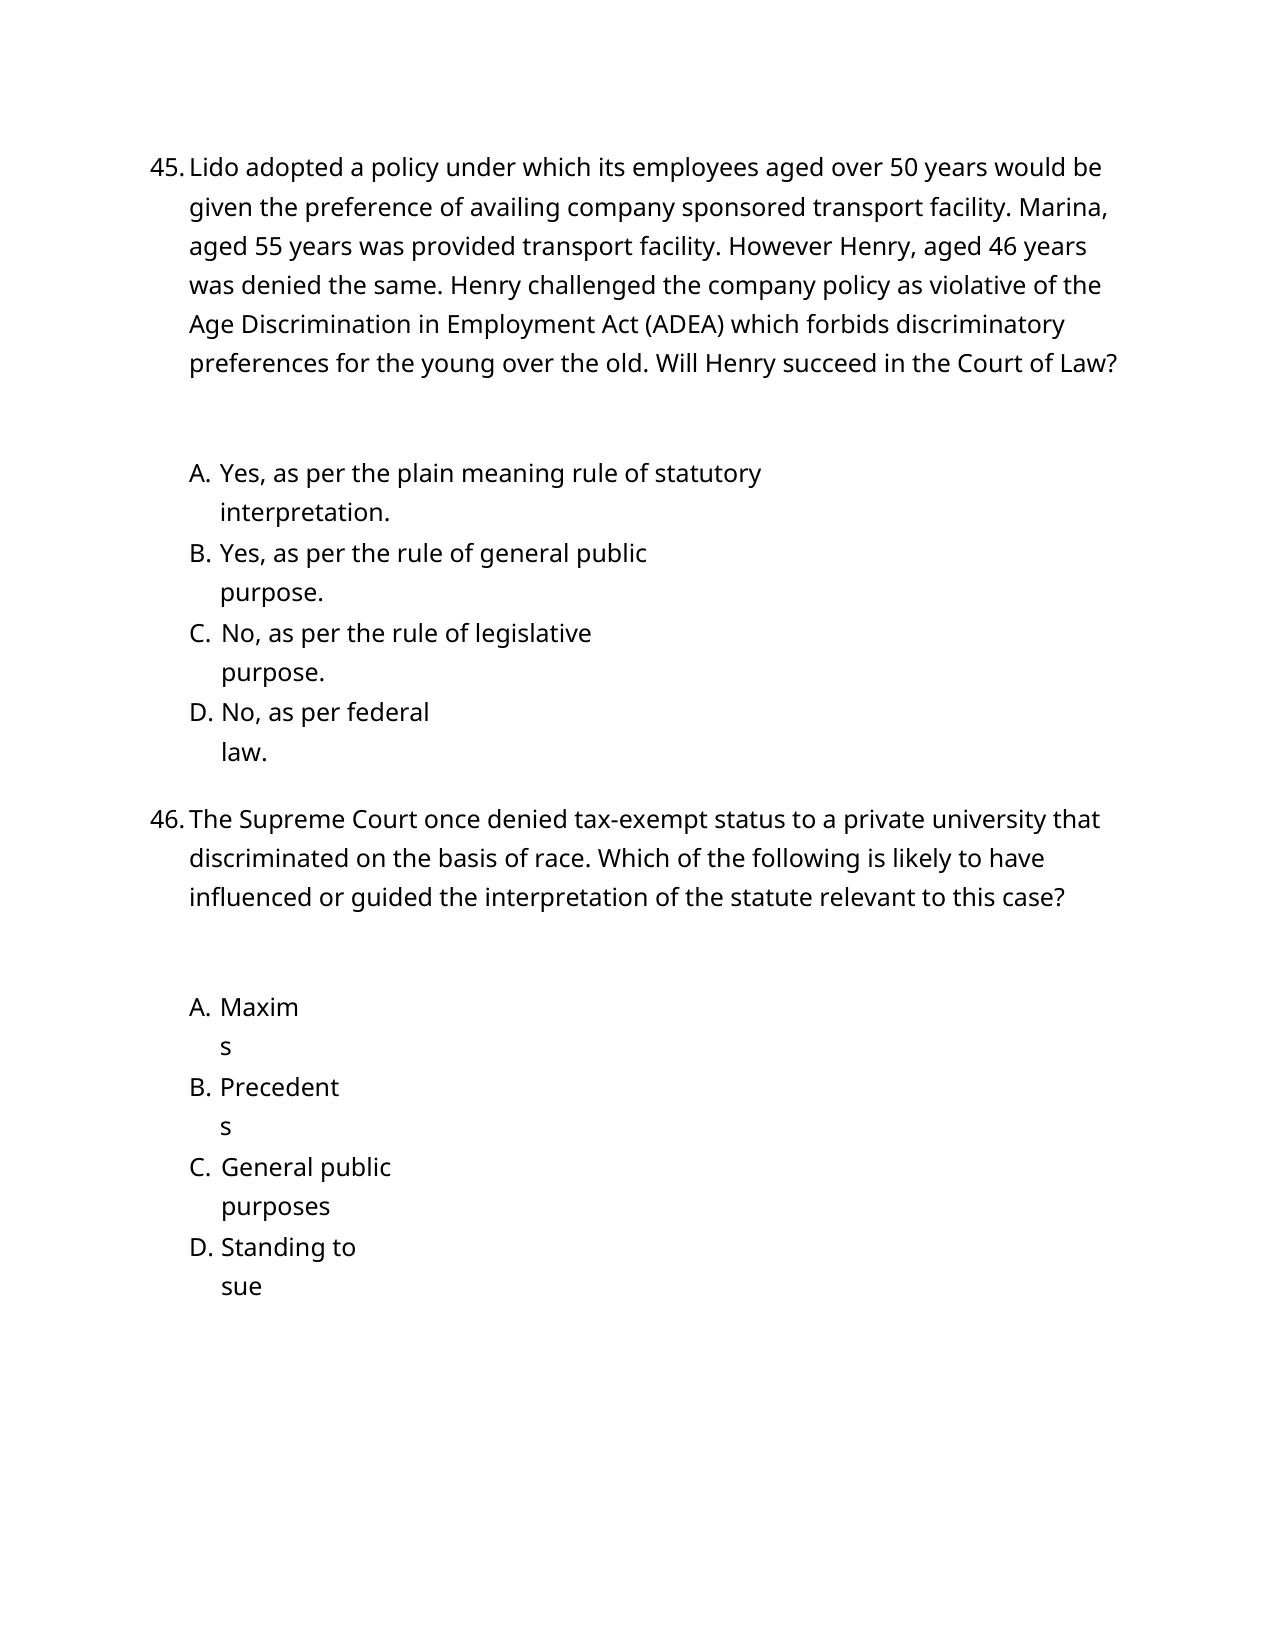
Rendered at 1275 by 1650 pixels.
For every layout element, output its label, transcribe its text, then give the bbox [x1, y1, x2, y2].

table_header The Supreme Court once denied tax-exempt status to a private university that discriminated on the basis of race. Which of the following is likely to have influenced or guided the interpretation of the statute relevant to this case? [189, 802, 1125, 1306]
table_header 45. [150, 150, 189, 772]
table_header 46. [150, 802, 189, 1306]
table_header Lido adopted a policy under which its employees aged over 50 years would be given the preference of availing company sponsored transport facility. Marina, aged 55 years was provided transport facility. However Henry, aged 46 years was denied the same. Henry challenged the company policy as violative of the Age Discrimination in Employment Act (ADEA) which forbids discriminatory preferences for the young over the old. Will Henry succeed in the Court of Law? [189, 150, 1125, 772]
